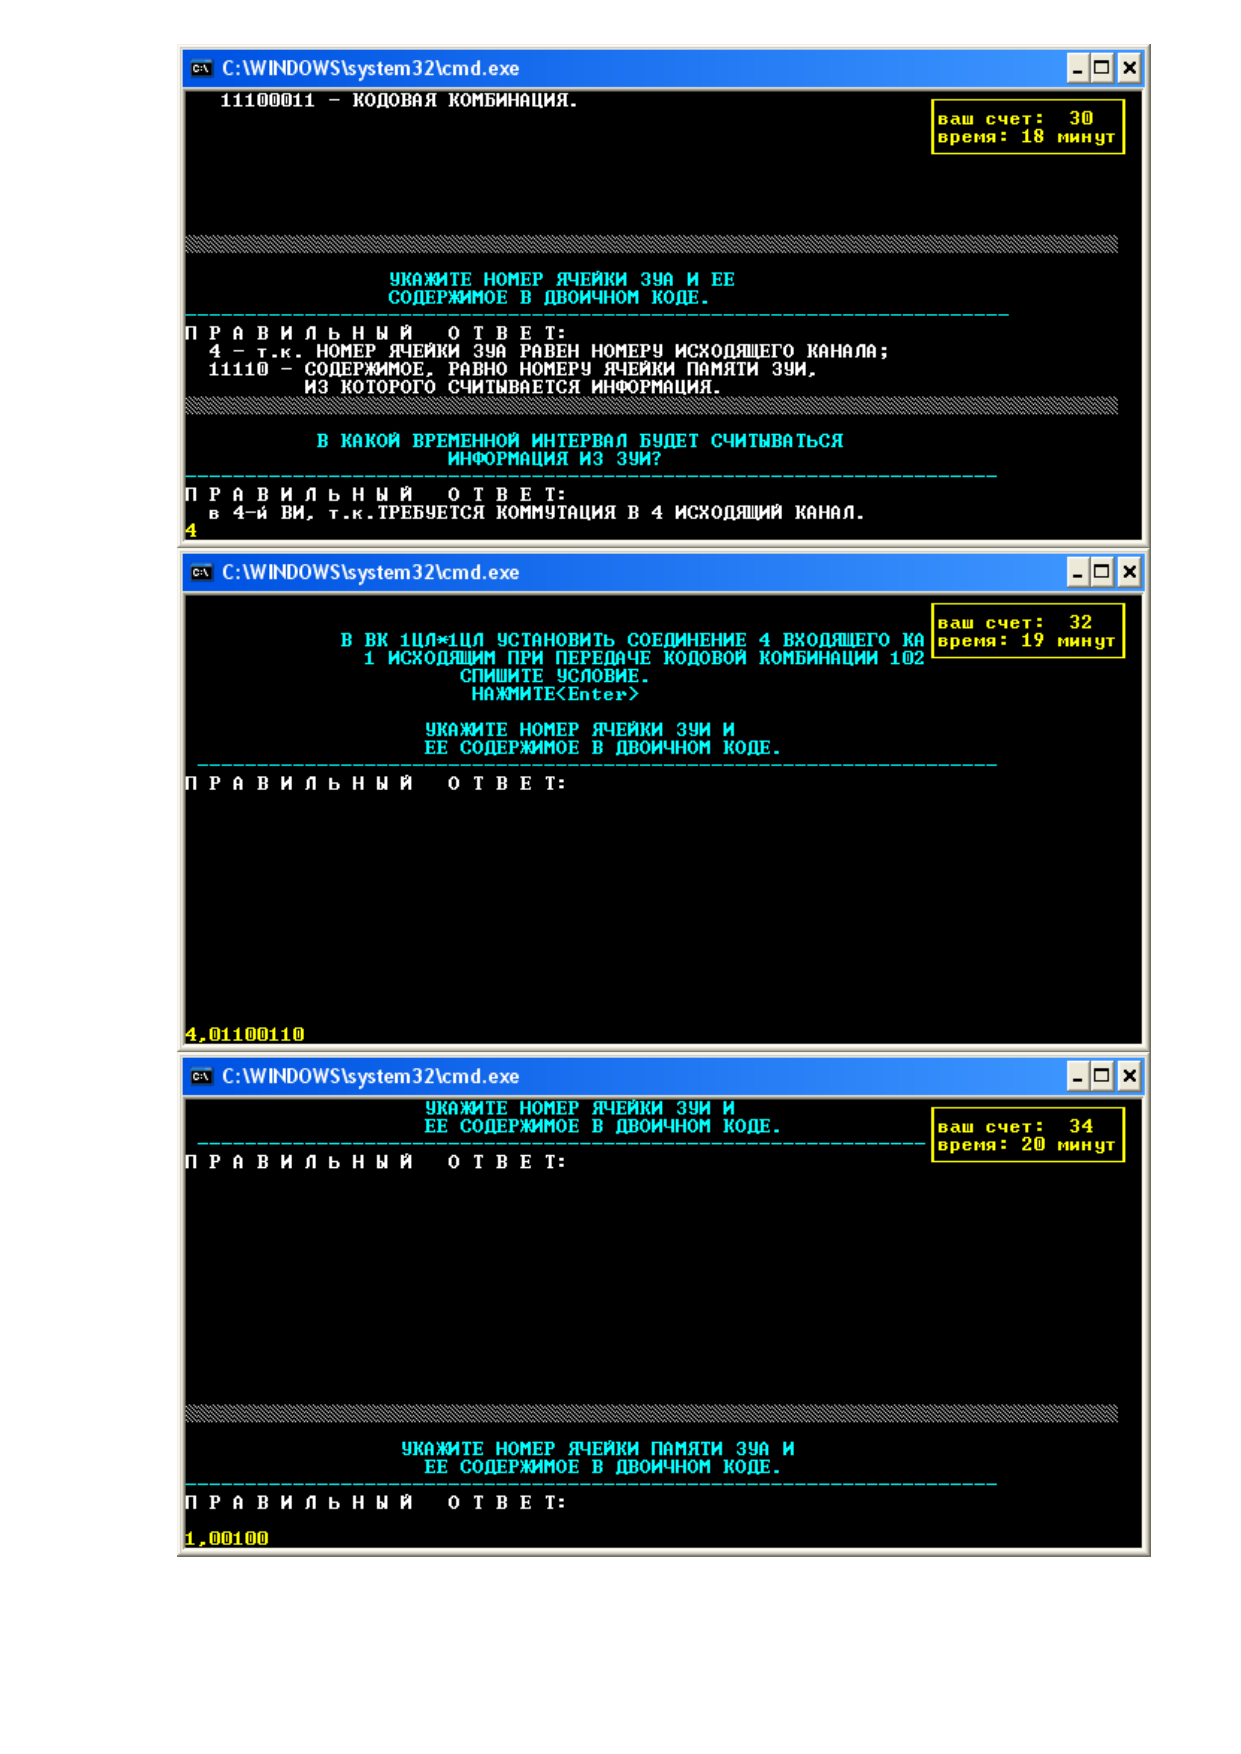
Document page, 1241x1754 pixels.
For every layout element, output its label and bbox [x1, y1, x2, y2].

picture [177, 44, 1151, 1557]
